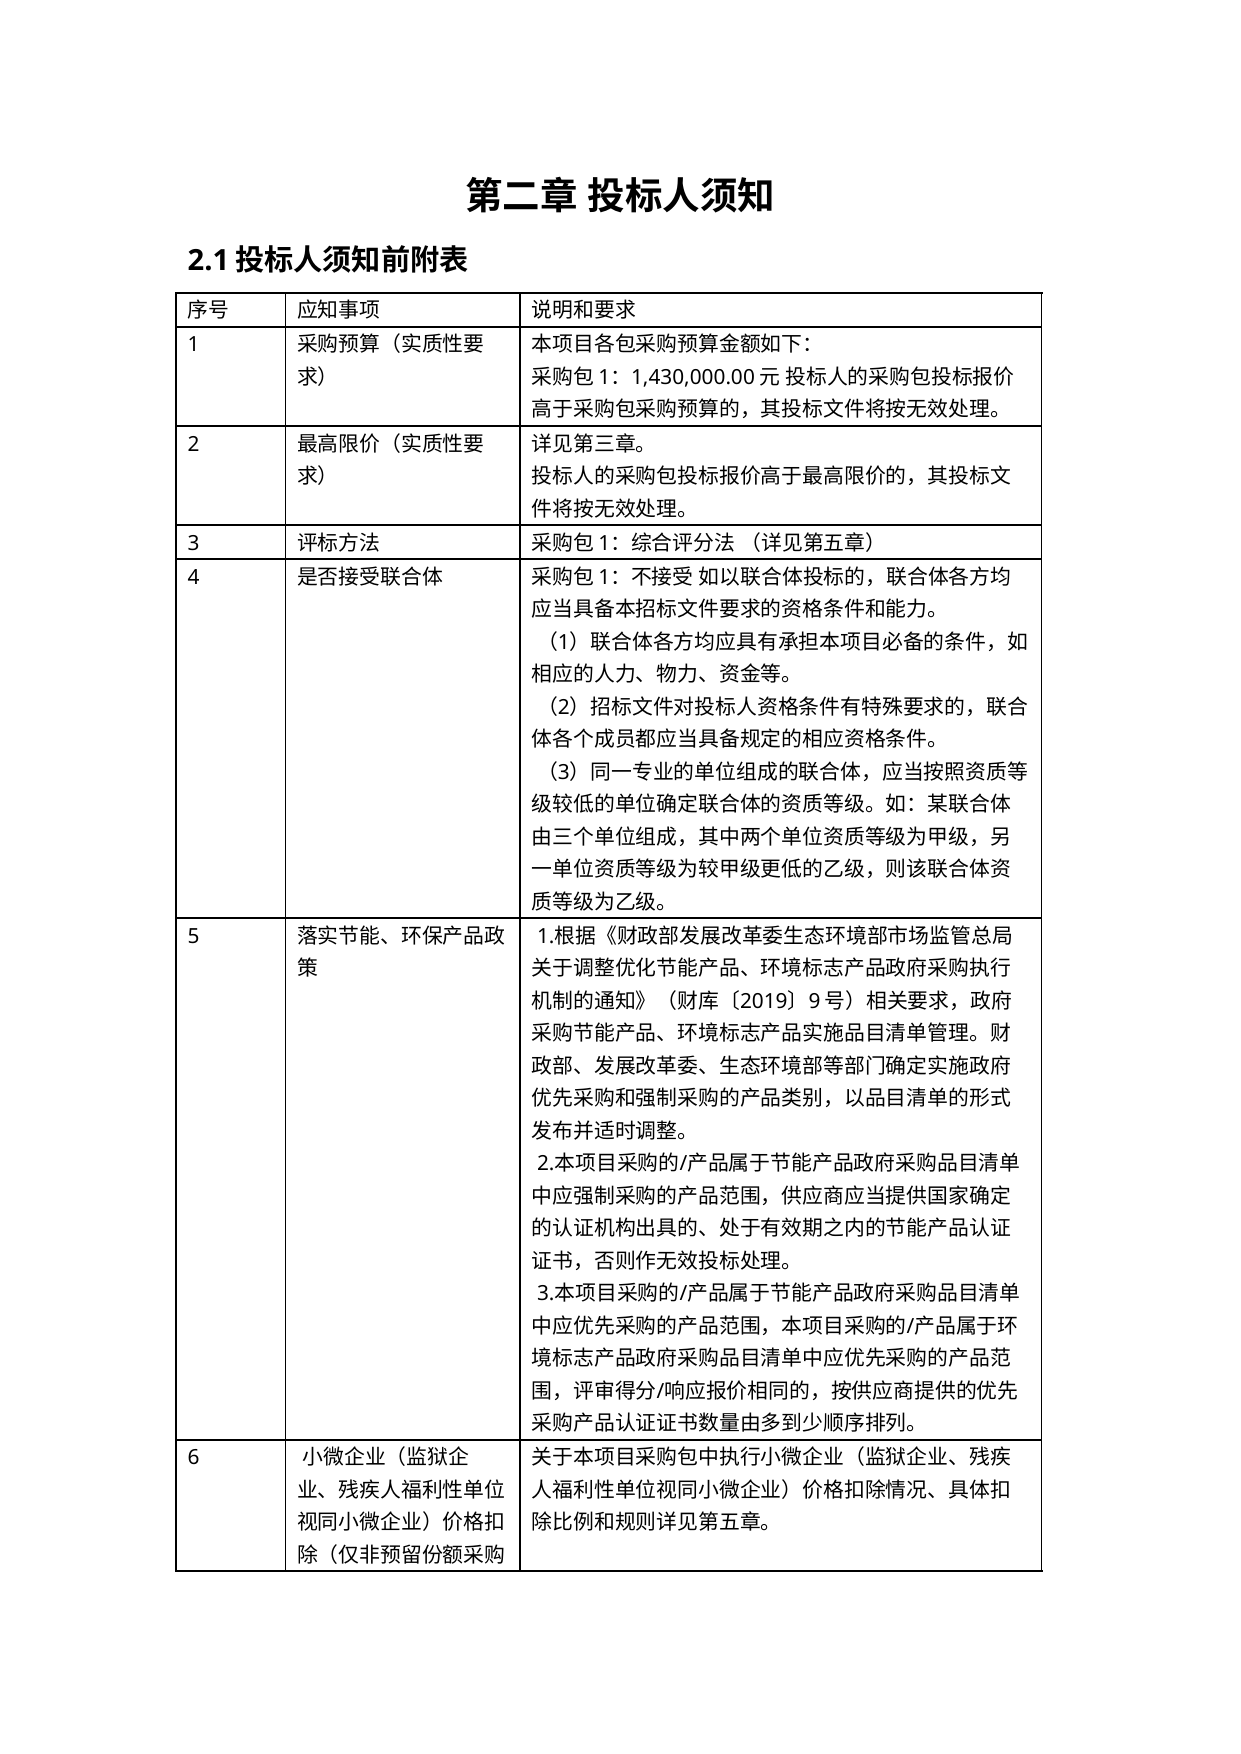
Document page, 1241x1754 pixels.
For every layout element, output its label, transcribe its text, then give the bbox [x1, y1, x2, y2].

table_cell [286, 1441, 519, 1570]
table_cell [521, 1441, 1041, 1570]
table_cell 4 [177, 560, 285, 917]
table_header 序号 [177, 294, 285, 326]
table_cell 采购预算（实质性要求） [286, 328, 519, 425]
table_header 应知事项 [286, 294, 519, 326]
table_cell 5 [177, 919, 285, 1439]
table_cell 1.根据《财政部发展改革委生态环境部市场监管总局关于调整优化节能产品、环境标志产品政府采购执行机制的通知》（财库〔2019〕9号）相关要求，政府采购节能产品、环境标志产品实施品目清单管理。财政部、发展改革委、生态环境部等部门确定实施政府优先采购和强制采购的产品类别，以品目清单的形式发布并适时调整。 2.本项目采购的/产品属于节能产品政府采购品目清单中应强制采购的产品范围，供应商应当提供国家确定的认证机构出具的、处于有效期之内的节能产品认证证书，否则作无效投标处理。 3.本项目采购的/产品属于节能产品政府采购品目清单中应优先采购的产品范围，本项目采购的/产品属于环境标志产品政府采购品目清单中应优先采购的产品范围，评审得分/响应报价相同的，按供应商提供的优先采购产品认证证书数量由多到少顺序排列。 [521, 919, 1041, 1439]
table_cell 6 [177, 1441, 285, 1570]
table_cell 3 [177, 526, 285, 558]
table_cell 采购包1：不接受 如以联合体投标的，联合体各方均应当具备本招标文件要求的资格条件和能力。 （1）联合体各方均应具有承担本项目必备的条件，如相应的人力、物力、资金等。 （2）招标文件对投标人资格条件有特殊要求的，联合体各个成员都应当具备规定的相应资格条件。 （3）同一专业的单位组成的联合体，应当按照资质等级较低的单位确定联合体的资质等级。如：某联合体由三个单位组成，其中两个单位资质等级为甲级，另一单位资质等级为较甲级更低的乙级，则该联合体资质等级为乙级。 [521, 560, 1041, 917]
table_cell 是否接受联合体 [286, 560, 519, 917]
table_cell 评标方法 [286, 526, 519, 558]
table_cell 最高限价（实质性要求） [286, 427, 519, 524]
text 第二章 投标人须知 [187, 162, 1053, 227]
table_cell 详见第三章。 投标人的采购包投标报价高于最高限价的，其投标文件将按无效处理。 [521, 427, 1041, 524]
text 2.1投标人须知前附表 [187, 227, 1053, 292]
table_cell 采购包1：综合评分法 （详见第五章） [521, 526, 1041, 558]
table_cell 本项目各包采购预算金额如下： 采购包1：1,430,000.00元 投标人的采购包投标报价高于采购包采购预算的，其投标文件将按无效处理。 [521, 328, 1041, 425]
table_cell 1 [177, 328, 285, 425]
table_cell 2 [177, 427, 285, 524]
table_cell 落实节能、环保产品政策 [286, 919, 519, 1439]
table_header 说明和要求 [521, 294, 1041, 326]
